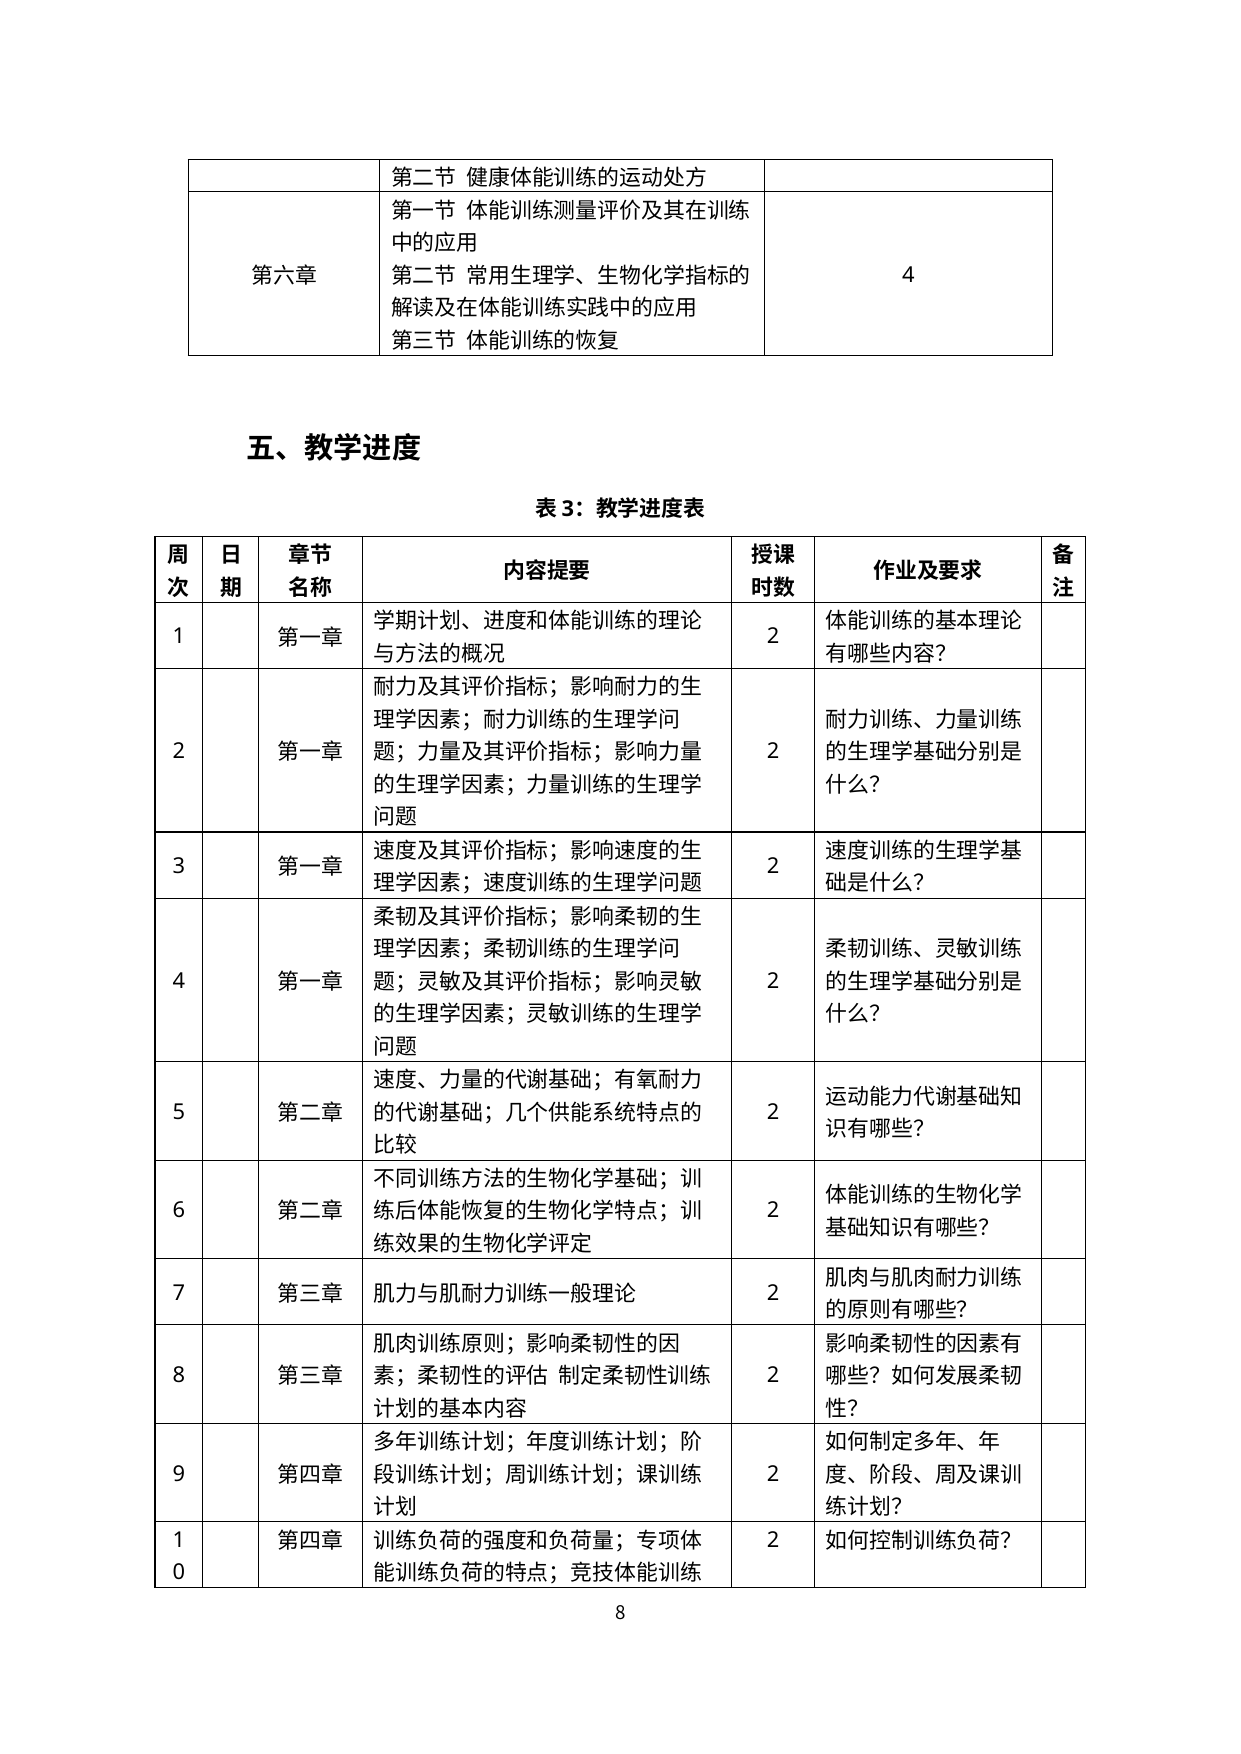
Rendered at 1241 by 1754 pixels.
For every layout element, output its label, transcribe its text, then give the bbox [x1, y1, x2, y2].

table_cell 2 [732, 1062, 814, 1159]
table_cell 10 [156, 1522, 202, 1587]
table_cell 2 [732, 1522, 814, 1587]
table_cell 第一章 [259, 833, 362, 897]
table_cell 第四章 [259, 1424, 362, 1521]
table_cell [1042, 1259, 1085, 1324]
table_cell 速度及其评价指标；影响速度的生理学因素；速度训练的生理学问题 [363, 833, 731, 897]
table_cell 柔韧训练、灵敏训练的生理学基础分别是什么？ [815, 899, 1041, 1061]
table_cell 肌肉与肌肉耐力训练的原则有哪些？ [815, 1259, 1041, 1324]
table_cell 2 [732, 669, 814, 831]
table_cell 第六章 [189, 192, 379, 355]
table_cell 4 [765, 192, 1052, 355]
table_cell 第二章 [259, 1161, 362, 1258]
table_cell 速度、力量的代谢基础；有氧耐力的代谢基础；几个供能系统特点的比较 [363, 1062, 731, 1159]
table_cell 柔韧及其评价指标；影响柔韧的生理学因素；柔韧训练的生理学问题；灵敏及其评价指标；影响灵敏的生理学因素；灵敏训练的生理学问题 [363, 899, 731, 1061]
table_cell 2 [732, 1424, 814, 1521]
table_cell 第一章 [259, 669, 362, 831]
table_cell 如何制定多年、年度、阶段、周及课训练计划？ [815, 1424, 1041, 1521]
table_cell 学期计划、进度和体能训练的理论与方法的概况 [363, 603, 731, 668]
table_cell 运动能力代谢基础知识有哪些？ [815, 1062, 1041, 1159]
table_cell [380, 160, 764, 191]
table_header 授课时数 [732, 537, 814, 602]
text 表3：教学进度表 [187, 491, 1053, 523]
table_header 作业及要求 [815, 537, 1041, 602]
table_cell 4 [156, 899, 202, 1061]
table_header 章节 名称 [259, 537, 362, 602]
table_cell 1 [156, 603, 202, 668]
table_cell [203, 603, 258, 668]
table_header 备注 [1042, 537, 1085, 602]
table_cell 7 [156, 1259, 202, 1324]
table_cell [1042, 1161, 1085, 1258]
table_cell [1042, 899, 1085, 1061]
table_cell [203, 1424, 258, 1521]
table_cell 5 [156, 1062, 202, 1159]
table_cell [1042, 1522, 1085, 1587]
table_cell 6 [156, 1161, 202, 1258]
table_cell [203, 1161, 258, 1258]
table_cell 不同训练方法的生物化学基础；训练后体能恢复的生物化学特点；训练效果的生物化学评定 [363, 1161, 731, 1258]
table_cell 2 [732, 1161, 814, 1258]
table_cell [1042, 833, 1085, 897]
table_cell 第二章 [259, 1062, 362, 1159]
table_cell 3 [156, 833, 202, 897]
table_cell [363, 1522, 731, 1587]
table_cell 影响柔韧性的因素有哪些？如何发展柔韧性？ [815, 1325, 1041, 1423]
table_cell 2 [732, 899, 814, 1061]
table_cell 第五章 [189, 160, 379, 191]
table_cell 8 [156, 1325, 202, 1423]
text 五、教学进度 [187, 413, 1053, 478]
table_cell [203, 833, 258, 897]
table_cell 体能训练的基本理论有哪些内容？ [815, 603, 1041, 668]
table_cell 第一章 [259, 603, 362, 668]
table_header 周次 [156, 537, 202, 602]
table_header 日期 [203, 537, 258, 602]
table_cell [1042, 669, 1085, 831]
table_cell 4 [765, 160, 1052, 191]
table_cell 肌肉训练原则；影响柔韧性的因素；柔韧性的评估 制定柔韧性训练计划的基本内容 [363, 1325, 731, 1423]
table_cell 第三章 [259, 1259, 362, 1324]
table_cell 9 [156, 1424, 202, 1521]
table_cell [1042, 603, 1085, 668]
table_cell 体能训练的生物化学基础知识有哪些？ [815, 1161, 1041, 1258]
table_cell [203, 1325, 258, 1423]
table_cell 耐力训练、力量训练的生理学基础分别是什么？ [815, 669, 1041, 831]
table_cell 速度训练的生理学基础是什么？ [815, 833, 1041, 897]
table_cell 2 [732, 833, 814, 897]
table_cell 2 [732, 1259, 814, 1324]
table_header 内容提要 [363, 537, 731, 602]
table_cell 肌力与肌耐力训练一般理论 [363, 1259, 731, 1324]
table_cell [1042, 1062, 1085, 1159]
table_cell 第一章 [259, 899, 362, 1061]
table_cell 第四章 [259, 1522, 362, 1587]
table_cell 耐力及其评价指标；影响耐力的生理学因素；耐力训练的生理学问题；力量及其评价指标；影响力量的生理学因素；力量训练的生理学问题 [363, 669, 731, 831]
table_cell [203, 1062, 258, 1159]
table_cell [203, 1259, 258, 1324]
table_cell [1042, 1424, 1085, 1521]
table_cell [203, 1522, 258, 1587]
table_cell [203, 899, 258, 1061]
table_cell 如何控制训练负荷？ [815, 1522, 1041, 1587]
table_cell 2 [156, 669, 202, 831]
table_cell 第一节 体能训练测量评价及其在训练中的应用 第二节 常用生理学、生物化学指标的解读及在体能训练实践中的应用 第三节 体能训练的恢复 [380, 192, 764, 355]
table_cell [203, 669, 258, 831]
table_cell 2 [732, 1325, 814, 1423]
table_cell 多年训练计划；年度训练计划；阶段训练计划；周训练计划；课训练计划 [363, 1424, 731, 1521]
table_cell 第三章 [259, 1325, 362, 1423]
table_cell 2 [732, 603, 814, 668]
table_cell [1042, 1325, 1085, 1423]
